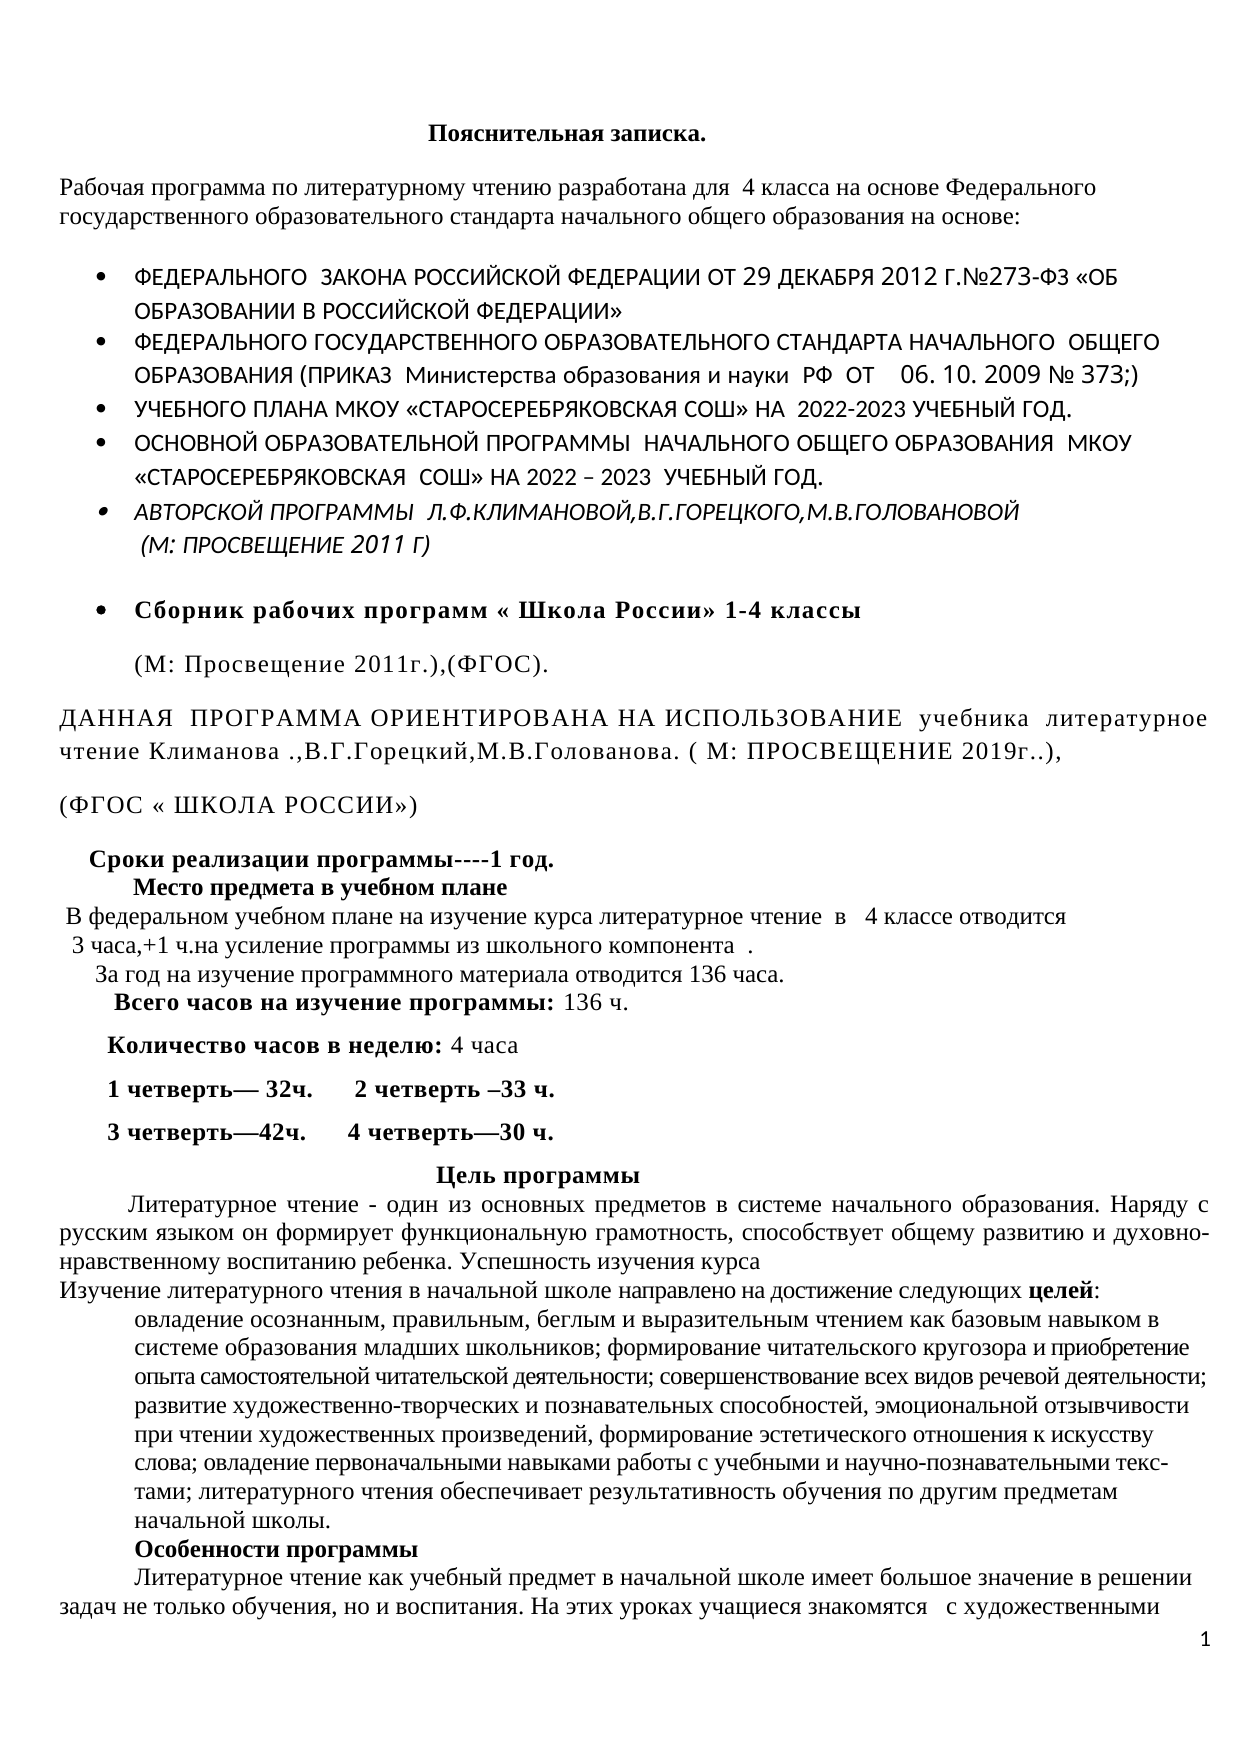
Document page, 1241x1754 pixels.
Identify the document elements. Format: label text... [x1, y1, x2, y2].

text 3 часа,+1 ч.на усиление программы из школьного компонента . [59, 930, 1211, 959]
text Особенности программы [59, 1534, 1211, 1562]
list овладение осознанным, правильным, беглым и выразительным чтением как базовым навыком в системе образования младших школьников; формирование читательского кругозора и приобретение опыта самостоятельной читательской деятельности; совершенствование всех видов речевой деятельности; [97, 1304, 1211, 1390]
text ДАННАЯ ПРОГРАММА ОРИЕНТИРОВАНА НА ИСПОЛЬЗОВАНИЕ учебника литературное чтение Климанова .,В.Г.Горецкий,М.В.Голованова. ( М: ПРОСВЕЩЕНИЕ 2019г..), [59, 703, 1211, 765]
list развитие художественно-творческих и познавательных способностей, эмоциональной отзывчивости при чтении художественных произведений, формирование эстетического отношения к искусству слова; овладение первоначальными навыками работы с учебными и научно-познавательными текстами; литературного чтения обеспечивает результативность обучения по другим предметам начальной школы. [97, 1390, 1211, 1534]
list Сборник рабочих программ « Школа России» 1-4 классы [97, 595, 1211, 624]
text (М: ПРОСВЕЩЕНИЕ 2011 Г) [134, 527, 1211, 561]
text (ФГОС « ШКОЛА РОССИИ») [59, 790, 1211, 819]
text 1 четверть— 32ч. 2 четверть –33 ч. [59, 1074, 1211, 1102]
text Рабочая программа по литературному чтению разработана для 4 класса на основе Федерального государственного образовательного стандарта начального общего образования на основе: [1021, 172, 1211, 229]
list ФЕДЕРАЛЬНОГО ГОСУДАРСТВЕННОГО ОБРАЗОВАТЕЛЬНОГО СТАНДАРТА НАЧАЛЬНОГО ОБЩЕГО ОБРАЗОВАНИЯ (ПРИКАЗ Министерства образования и науки РФ ОТ 06. 10. 2009 № 373;) [97, 326, 1211, 391]
text Изучение литературного чтения в начальной школе направлено на достижение следующих целей: [59, 1275, 1211, 1304]
text Литературное чтение - один из основных предметов в системе начального образования. Наряду с русским языком он формирует функциональную грамотность, способствует общему развитию и духовно-нравственному воспитанию ребенка. Успешность изучения курса [59, 1189, 1211, 1275]
list АВТОРСКОЙ ПРОГРАММЫ Л.Ф.КЛИМАНОВОЙ,В.Г.ГОРЕЦКОГО,М.В.ГОЛОВАНОВОЙ [97, 493, 1211, 527]
text Сроки реализации программы----1 год. [89, 844, 1211, 872]
list ФЕДЕРАЛЬНОГО ЗАКОНА РОССИЙСКОЙ ФЕДЕРАЦИИ ОТ 29 ДЕКАБРЯ 2012 Г.№273-ФЗ «ОБ ОБРАЗОВАНИИ В РОССИЙСКОЙ ФЕДЕРАЦИИ» [97, 258, 1211, 326]
list ОСНОВНОЙ ОБРАЗОВАТЕЛЬНОЙ ПРОГРАММЫ НАЧАЛЬНОГО ОБЩЕГО ОБРАЗОВАНИЯ МКОУ «СТАРОСЕРЕБРЯКОВСКАЯ СОШ» НА 2022 – 2023 УЧЕБНЫЙ ГОД. [97, 425, 1211, 493]
text Цель программы [59, 1160, 1211, 1189]
text За год на изучение программного материала отводится 136 часа. [89, 959, 1211, 987]
text В федеральном учебном плане на изучение курса литературное чтение в 4 классе отводится [59, 901, 1211, 930]
text Всего часов на изучение программы: 136 ч. [59, 987, 1176, 1016]
text Место предмета в учебном плане [59, 872, 1211, 901]
text 3 четверть—42ч. 4 четверть—30 ч. [59, 1117, 1211, 1146]
text Пояснительная записка. [59, 118, 1211, 147]
text Количество часов в неделю: 4 часа [59, 1031, 1211, 1059]
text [59, 1562, 1211, 1620]
text (М: Просвещение 2011г.),(ФГОС). [134, 649, 1211, 678]
list УЧЕБНОГО ПЛАНА МКОУ «СТАРОСЕРЕБРЯКОВСКАЯ СОШ» НА 2022-2023 УЧЕБНЫЙ ГОД. [97, 391, 1211, 425]
